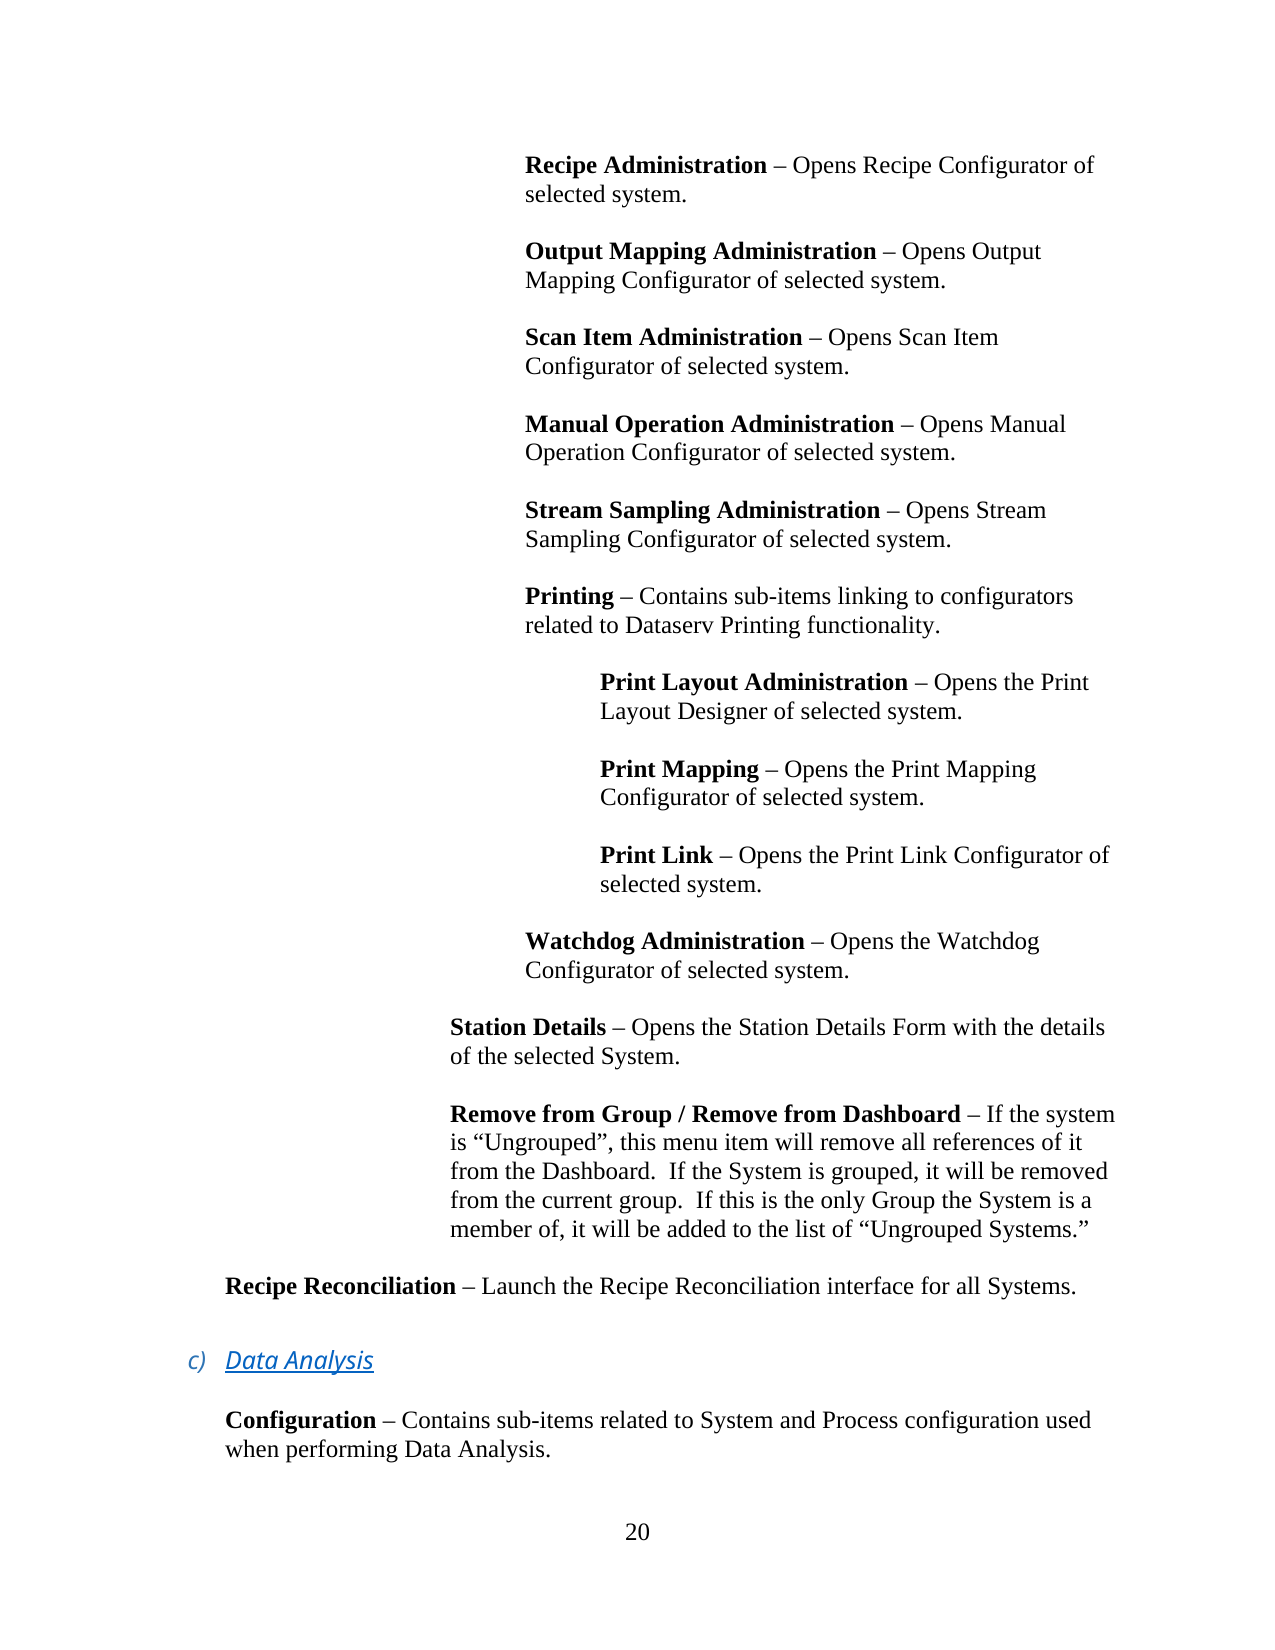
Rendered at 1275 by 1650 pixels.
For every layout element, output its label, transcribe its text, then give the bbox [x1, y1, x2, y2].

text Stream Sampling Administration – Opens Stream Sampling Configurator of selected system. [525, 495, 1125, 552]
text Printing – Contains sub-items linking to configurators related to Dataserv Printing functionality. [525, 581, 1125, 639]
text Station Details – Opens the Station Details Form with the details of the selected System. [450, 1012, 1125, 1070]
text Print Layout Administration – Opens the Print Layout Designer of selected system. [600, 667, 1125, 725]
text Recipe Administration – Opens Recipe Configurator of selected system. [525, 150, 1125, 207]
subtitle Data Analysis [187, 1342, 1125, 1376]
text Remove from Group / Remove from Dashboard – If the system is “Ungrouped”, this menu item will remove all references of it from the Dashboard. If the System is grouped, it will be removed from the current group. If this is the only Group the System is a member of, it will be added to the list of “Ungrouped Systems.” [450, 1099, 1125, 1242]
text Output Mapping Administration – Opens Output Mapping Configurator of selected system. [525, 236, 1125, 294]
text Print Link – Opens the Print Link Configurator of selected system. [600, 840, 1125, 897]
text Watchdog Administration – Opens the Watchdog Configurator of selected system. [525, 926, 1125, 984]
text Scan Item Administration – Opens Scan Item Configurator of selected system. [525, 322, 1125, 380]
text Manual Operation Administration – Opens Manual Operation Configurator of selected system. [525, 409, 1125, 466]
text Print Mapping – Opens the Print Mapping Configurator of selected system. [600, 754, 1125, 811]
text Recipe Reconciliation – Launch the Recipe Reconciliation interface for all Systems. [225, 1271, 1125, 1300]
text Configuration – Contains sub-items related to System and Process configuration used when performing Data Analysis. [225, 1405, 1125, 1463]
